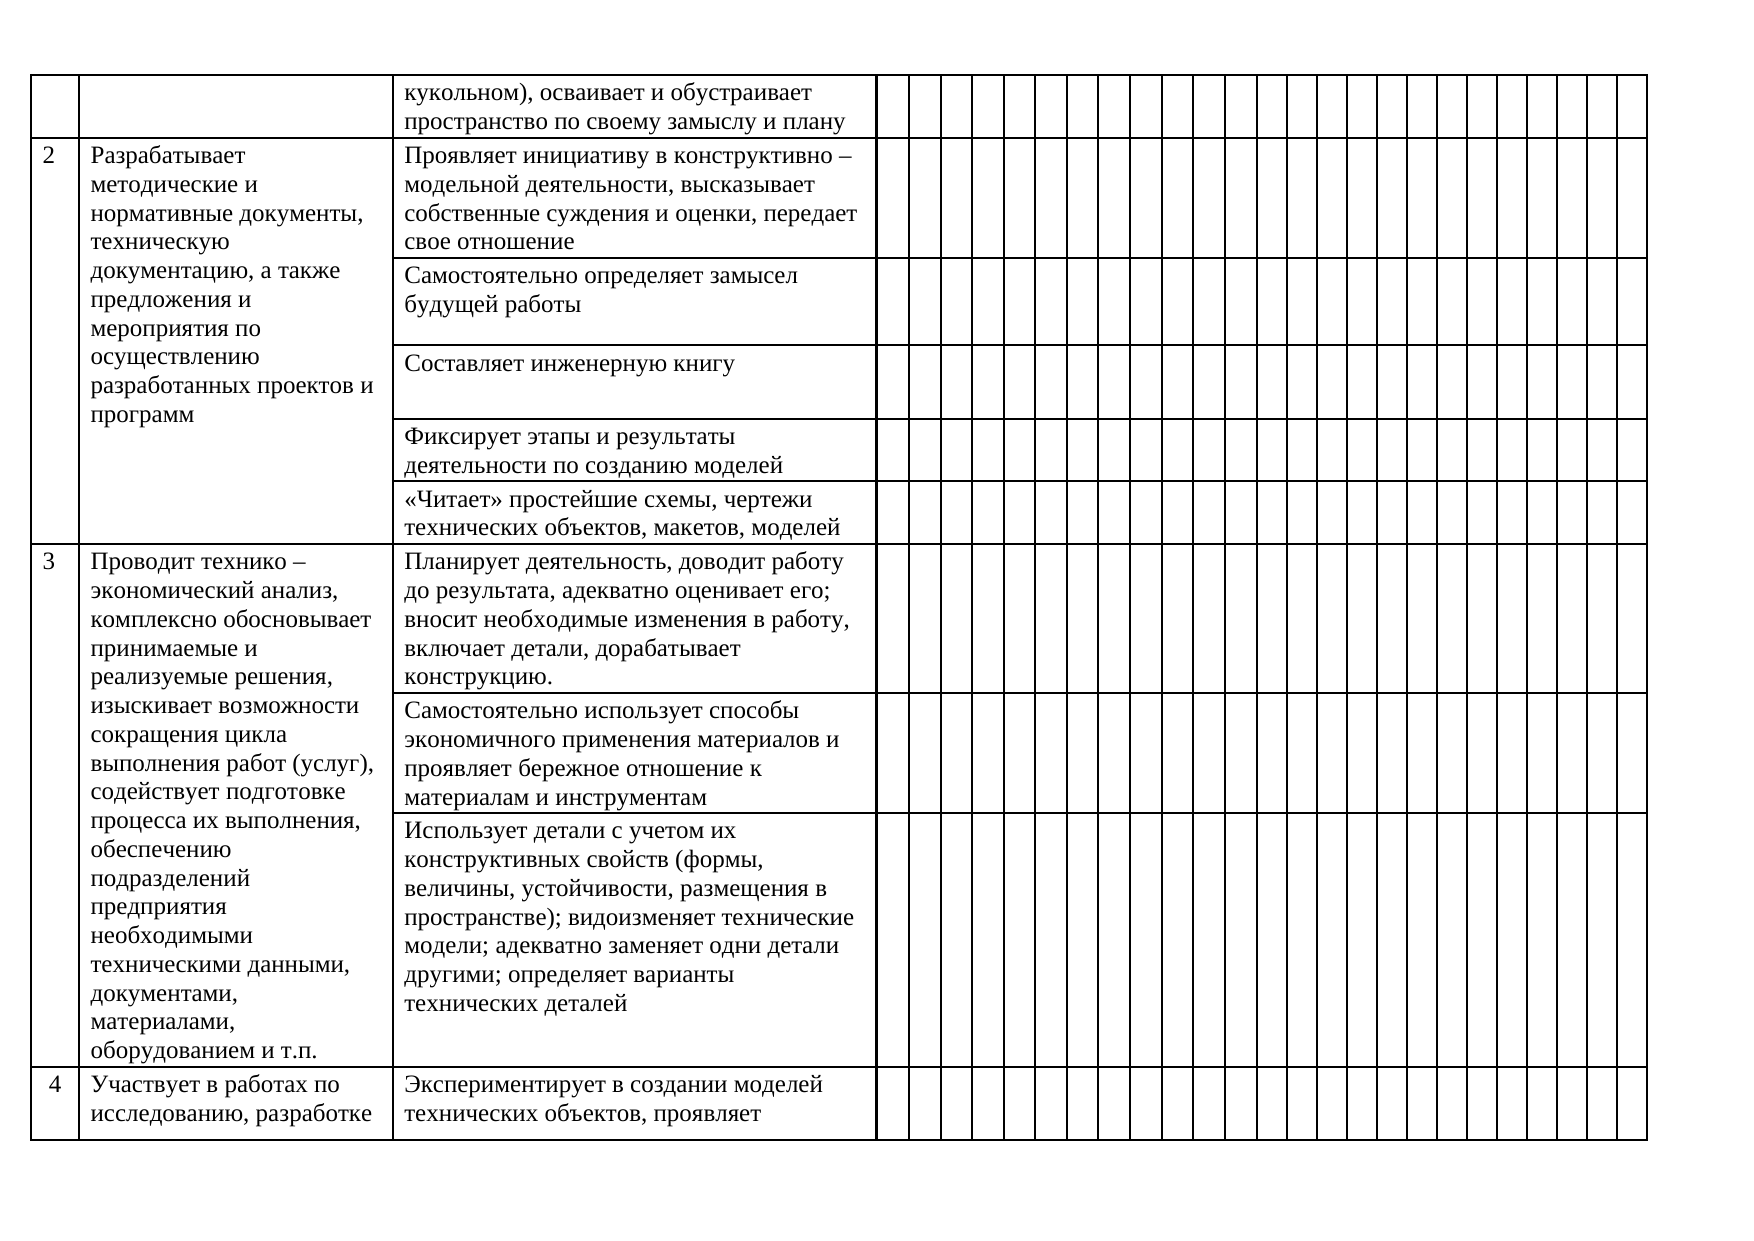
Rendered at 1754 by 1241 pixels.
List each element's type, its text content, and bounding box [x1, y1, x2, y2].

table_cell [878, 76, 908, 137]
table_cell [1131, 346, 1161, 417]
table_cell [1288, 1068, 1316, 1139]
table_cell [942, 545, 971, 692]
table_cell [1318, 346, 1346, 417]
table_cell [1348, 346, 1376, 417]
table_cell [973, 139, 1003, 257]
table_cell [1226, 1068, 1256, 1139]
table_cell [1318, 545, 1346, 692]
table_cell [1068, 694, 1097, 812]
table_cell [1498, 346, 1526, 417]
table_cell [1378, 346, 1406, 417]
table_cell [878, 139, 908, 257]
table_cell [1036, 694, 1066, 812]
table_cell [1528, 259, 1556, 344]
table_cell [1348, 76, 1376, 137]
table_cell [1408, 139, 1436, 257]
table_cell [1036, 545, 1066, 692]
table_cell [1258, 420, 1286, 480]
table_cell [1258, 1068, 1286, 1139]
table_cell [1468, 139, 1496, 257]
table_cell [878, 346, 908, 417]
table_cell [1468, 482, 1496, 543]
table_cell [1005, 139, 1034, 257]
table_cell [1194, 482, 1224, 543]
table_cell [1588, 545, 1616, 692]
table_cell [1258, 694, 1286, 812]
table_cell [878, 420, 908, 480]
table_cell [1438, 420, 1466, 480]
table_cell Использует детали с учетом их конструктивных свойств (формы, величины, устойчивости, размещения в пространстве); видоизменяет технические модели; адекватно заменяет одни детали другими; определяет варианты технических деталей [394, 814, 875, 1066]
table_cell 4 [32, 1068, 78, 1139]
table_cell [1378, 420, 1406, 480]
table_cell [1618, 694, 1646, 812]
table_cell [1408, 76, 1436, 137]
table_cell [1036, 139, 1066, 257]
table_cell [973, 76, 1003, 137]
table_cell [1528, 482, 1556, 543]
table_cell Планирует деятельность, доводит работу до результата, адекватно оценивает его; вносит необходимые изменения в работу, включает детали, дорабатывает конструкцию. [394, 545, 875, 692]
table_cell Разрабатывает методические и нормативные документы, техническую документацию, а также предложения и мероприятия по осуществлению разработанных проектов и программ [80, 139, 392, 543]
table_cell [973, 814, 1003, 1066]
table_cell [1194, 420, 1224, 480]
table_cell [1408, 482, 1436, 543]
table_cell [1498, 259, 1526, 344]
table_cell [1163, 482, 1192, 543]
table_cell [1558, 346, 1586, 417]
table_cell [394, 76, 875, 137]
table_cell [1408, 259, 1436, 344]
table_cell [973, 482, 1003, 543]
table_cell [1258, 814, 1286, 1066]
table_cell [910, 76, 940, 137]
table_cell [1348, 259, 1376, 344]
table_cell [1258, 482, 1286, 543]
table_cell [1558, 1068, 1586, 1139]
table_cell Фиксирует этапы и результаты деятельности по созданию моделей [394, 420, 875, 480]
table_cell [1588, 76, 1616, 137]
table_cell [973, 545, 1003, 692]
table_cell [1498, 420, 1526, 480]
table_cell [1348, 1068, 1376, 1139]
table_cell [1558, 259, 1586, 344]
table_cell [1036, 420, 1066, 480]
table_cell [1408, 545, 1436, 692]
table_cell [973, 1068, 1003, 1139]
table_cell [1498, 1068, 1526, 1139]
table_cell [1131, 76, 1161, 137]
table_cell [1068, 482, 1097, 543]
table_cell [1378, 694, 1406, 812]
table_cell [1558, 420, 1586, 480]
table_cell [1099, 139, 1129, 257]
table_cell [1378, 482, 1406, 543]
table_cell [1005, 482, 1034, 543]
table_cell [80, 1068, 392, 1139]
table_cell [1588, 346, 1616, 417]
table_cell [1318, 259, 1346, 344]
table_cell [1226, 259, 1256, 344]
table_cell [1131, 259, 1161, 344]
table_cell [1378, 139, 1406, 257]
table_cell [878, 694, 908, 812]
table_cell [973, 694, 1003, 812]
table_cell [1194, 139, 1224, 257]
table_cell [1226, 76, 1256, 137]
table_cell [1099, 76, 1129, 137]
table_cell [1618, 814, 1646, 1066]
table_cell Проводит технико – экономический анализ, комплексно обосновывает принимаемые и реализуемые решения, изыскивает возможности сокращения цикла выполнения работ (услуг), содействует подготовке процесса их выполнения, обеспечению подразделений предприятия необходимыми техническими данными, документами, материалами, оборудованием и т.п. [80, 545, 392, 1066]
table_cell [1378, 545, 1406, 692]
table_cell [942, 259, 971, 344]
table_cell [1226, 139, 1256, 257]
table_cell [1618, 259, 1646, 344]
table_cell [942, 346, 971, 417]
table_cell [1438, 694, 1466, 812]
table_cell Самостоятельно определяет замысел будущей работы [394, 259, 875, 344]
table_cell [942, 482, 971, 543]
table_cell [1468, 259, 1496, 344]
table_cell [1498, 545, 1526, 692]
table_cell [1468, 76, 1496, 137]
table_cell [1408, 346, 1436, 417]
table_cell [1068, 420, 1097, 480]
table_cell [1163, 694, 1192, 812]
table_cell [1498, 482, 1526, 543]
table_cell [1036, 482, 1066, 543]
table_cell [1438, 545, 1466, 692]
table_cell [878, 814, 908, 1066]
table_cell [1468, 694, 1496, 812]
table_cell [1194, 694, 1224, 812]
table_cell [1468, 1068, 1496, 1139]
table_cell [910, 545, 940, 692]
table_cell [1318, 694, 1346, 812]
table_cell [1558, 482, 1586, 543]
table_cell [1468, 814, 1496, 1066]
table_cell [1163, 259, 1192, 344]
table_cell [942, 420, 971, 480]
table_cell [1408, 420, 1436, 480]
table_cell [1288, 76, 1316, 137]
table_cell [1408, 1068, 1436, 1139]
table_cell [1036, 259, 1066, 344]
table_cell [1588, 694, 1616, 812]
table_cell [1348, 420, 1376, 480]
table_cell [1068, 545, 1097, 692]
table_cell [1099, 482, 1129, 543]
table_cell [1588, 139, 1616, 257]
table_cell [878, 545, 908, 692]
table_cell [1005, 259, 1034, 344]
table_cell [1288, 420, 1316, 480]
table_cell [1498, 814, 1526, 1066]
table_cell [1558, 76, 1586, 137]
table_cell [1099, 694, 1129, 812]
table_cell [1099, 1068, 1129, 1139]
table_cell [1528, 1068, 1556, 1139]
table_cell [1258, 76, 1286, 137]
table_cell [942, 814, 971, 1066]
table_cell [1438, 139, 1466, 257]
table_cell [1588, 482, 1616, 543]
table_cell [1588, 1068, 1616, 1139]
table_cell [1468, 545, 1496, 692]
table_cell [1163, 139, 1192, 257]
table_cell [1005, 814, 1034, 1066]
table_cell [1036, 1068, 1066, 1139]
table_cell [1288, 482, 1316, 543]
table_cell [973, 259, 1003, 344]
table_cell 2 [32, 139, 78, 543]
table_cell [1194, 76, 1224, 137]
table_cell [1036, 814, 1066, 1066]
table_cell [1226, 420, 1256, 480]
table_cell [1163, 1068, 1192, 1139]
table_cell [1378, 259, 1406, 344]
table_cell [1528, 76, 1556, 137]
table_cell [1288, 814, 1316, 1066]
table_cell [1318, 420, 1346, 480]
table_cell [1378, 814, 1406, 1066]
table_cell [1288, 346, 1316, 417]
table_cell [910, 482, 940, 543]
table_cell [1068, 259, 1097, 344]
table_cell [1378, 76, 1406, 137]
table_cell [1438, 259, 1466, 344]
table_cell [1005, 545, 1034, 692]
table_cell [1288, 694, 1316, 812]
table_cell [1258, 346, 1286, 417]
table_cell [1163, 76, 1192, 137]
table_cell [1528, 814, 1556, 1066]
table_cell [1099, 259, 1129, 344]
table_cell [1348, 545, 1376, 692]
table_cell [910, 814, 940, 1066]
table_cell Составляет инженерную книгу [394, 346, 875, 417]
table_cell [1036, 346, 1066, 417]
table_cell [878, 259, 908, 344]
table_cell [1348, 139, 1376, 257]
table_cell [1618, 420, 1646, 480]
table_cell [1258, 259, 1286, 344]
table_cell [1131, 482, 1161, 543]
table_cell [1318, 814, 1346, 1066]
table_cell [1194, 1068, 1224, 1139]
table_cell [1588, 814, 1616, 1066]
table_cell 3 [32, 545, 78, 1066]
table_cell [1099, 420, 1129, 480]
table_cell [910, 1068, 940, 1139]
table_cell [1226, 545, 1256, 692]
table_cell [942, 139, 971, 257]
table_cell [973, 346, 1003, 417]
table_cell [1528, 139, 1556, 257]
table_cell [1558, 814, 1586, 1066]
table_cell [1068, 76, 1097, 137]
table_cell [1131, 139, 1161, 257]
table_cell [1163, 814, 1192, 1066]
table_cell [1498, 139, 1526, 257]
table_cell [1618, 545, 1646, 692]
table_cell [1528, 694, 1556, 812]
table_cell [910, 420, 940, 480]
table_cell [973, 420, 1003, 480]
table_cell [1258, 545, 1286, 692]
table_cell Самостоятельно использует способы экономичного применения материалов и проявляет бережное отношение к материалам и инструментам [394, 694, 875, 812]
table_cell [1288, 545, 1316, 692]
table_cell [1528, 420, 1556, 480]
table_cell [1131, 814, 1161, 1066]
table_cell [1348, 694, 1376, 812]
table_cell [1468, 346, 1496, 417]
table_cell [1226, 694, 1256, 812]
table_cell [910, 694, 940, 812]
table_cell [942, 1068, 971, 1139]
table_cell [1068, 814, 1097, 1066]
table_cell [910, 139, 940, 257]
table_cell [1163, 420, 1192, 480]
table_cell [1194, 545, 1224, 692]
table_cell [1528, 545, 1556, 692]
table_cell [1348, 482, 1376, 543]
table_cell [1438, 482, 1466, 543]
table_cell [1318, 139, 1346, 257]
table_cell [878, 1068, 908, 1139]
table_cell Проявляет инициативу в конструктивно – модельной деятельности, высказывает собственные суждения и оценки, передает свое отношение [394, 139, 875, 257]
table_cell [1318, 482, 1346, 543]
table_cell [1408, 694, 1436, 812]
table_cell [1528, 346, 1556, 417]
table_cell [1163, 545, 1192, 692]
table_cell [1226, 814, 1256, 1066]
table_cell [1036, 76, 1066, 137]
table_cell [1163, 346, 1192, 417]
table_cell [394, 1068, 875, 1139]
table_cell [1588, 259, 1616, 344]
table_cell [1558, 139, 1586, 257]
table_cell [1288, 259, 1316, 344]
table_cell [1408, 814, 1436, 1066]
table_cell [1005, 694, 1034, 812]
table_cell [1618, 76, 1646, 137]
table_cell [1099, 346, 1129, 417]
table_cell [1005, 346, 1034, 417]
table_cell [1438, 814, 1466, 1066]
table_cell [1438, 346, 1466, 417]
table_cell [1288, 139, 1316, 257]
table_cell [1498, 76, 1526, 137]
table_cell [1099, 814, 1129, 1066]
table_cell [1618, 482, 1646, 543]
table_cell [1226, 482, 1256, 543]
table_cell [1618, 139, 1646, 257]
table_cell [910, 346, 940, 417]
table_cell [1005, 76, 1034, 137]
table_cell [1068, 139, 1097, 257]
table_cell [1318, 1068, 1346, 1139]
table_cell [1194, 814, 1224, 1066]
table_cell [1099, 545, 1129, 692]
table_cell [1226, 346, 1256, 417]
table_cell [942, 694, 971, 812]
table_cell [1131, 1068, 1161, 1139]
table_cell [1258, 139, 1286, 257]
table_cell [1618, 346, 1646, 417]
table_cell [1318, 76, 1346, 137]
table_cell [1348, 814, 1376, 1066]
table_cell [942, 76, 971, 137]
table_cell [1005, 1068, 1034, 1139]
table_cell [910, 259, 940, 344]
table_cell [1194, 346, 1224, 417]
table_cell [1558, 694, 1586, 812]
table_cell [1438, 76, 1466, 137]
table_cell [1618, 1068, 1646, 1139]
table_cell [1498, 694, 1526, 812]
table_cell [1005, 420, 1034, 480]
table_cell [1468, 420, 1496, 480]
table_cell [1194, 259, 1224, 344]
table_cell [1558, 545, 1586, 692]
table_cell [1068, 346, 1097, 417]
table_cell [1438, 1068, 1466, 1139]
table_cell [1378, 1068, 1406, 1139]
table_cell [1131, 420, 1161, 480]
table_cell [1068, 1068, 1097, 1139]
table_cell [878, 482, 908, 543]
table_cell [1588, 420, 1616, 480]
table_cell [1131, 545, 1161, 692]
table_cell [1131, 694, 1161, 812]
table_cell «Читает» простейшие схемы, чертежи технических объектов, макетов, моделей [394, 482, 875, 543]
